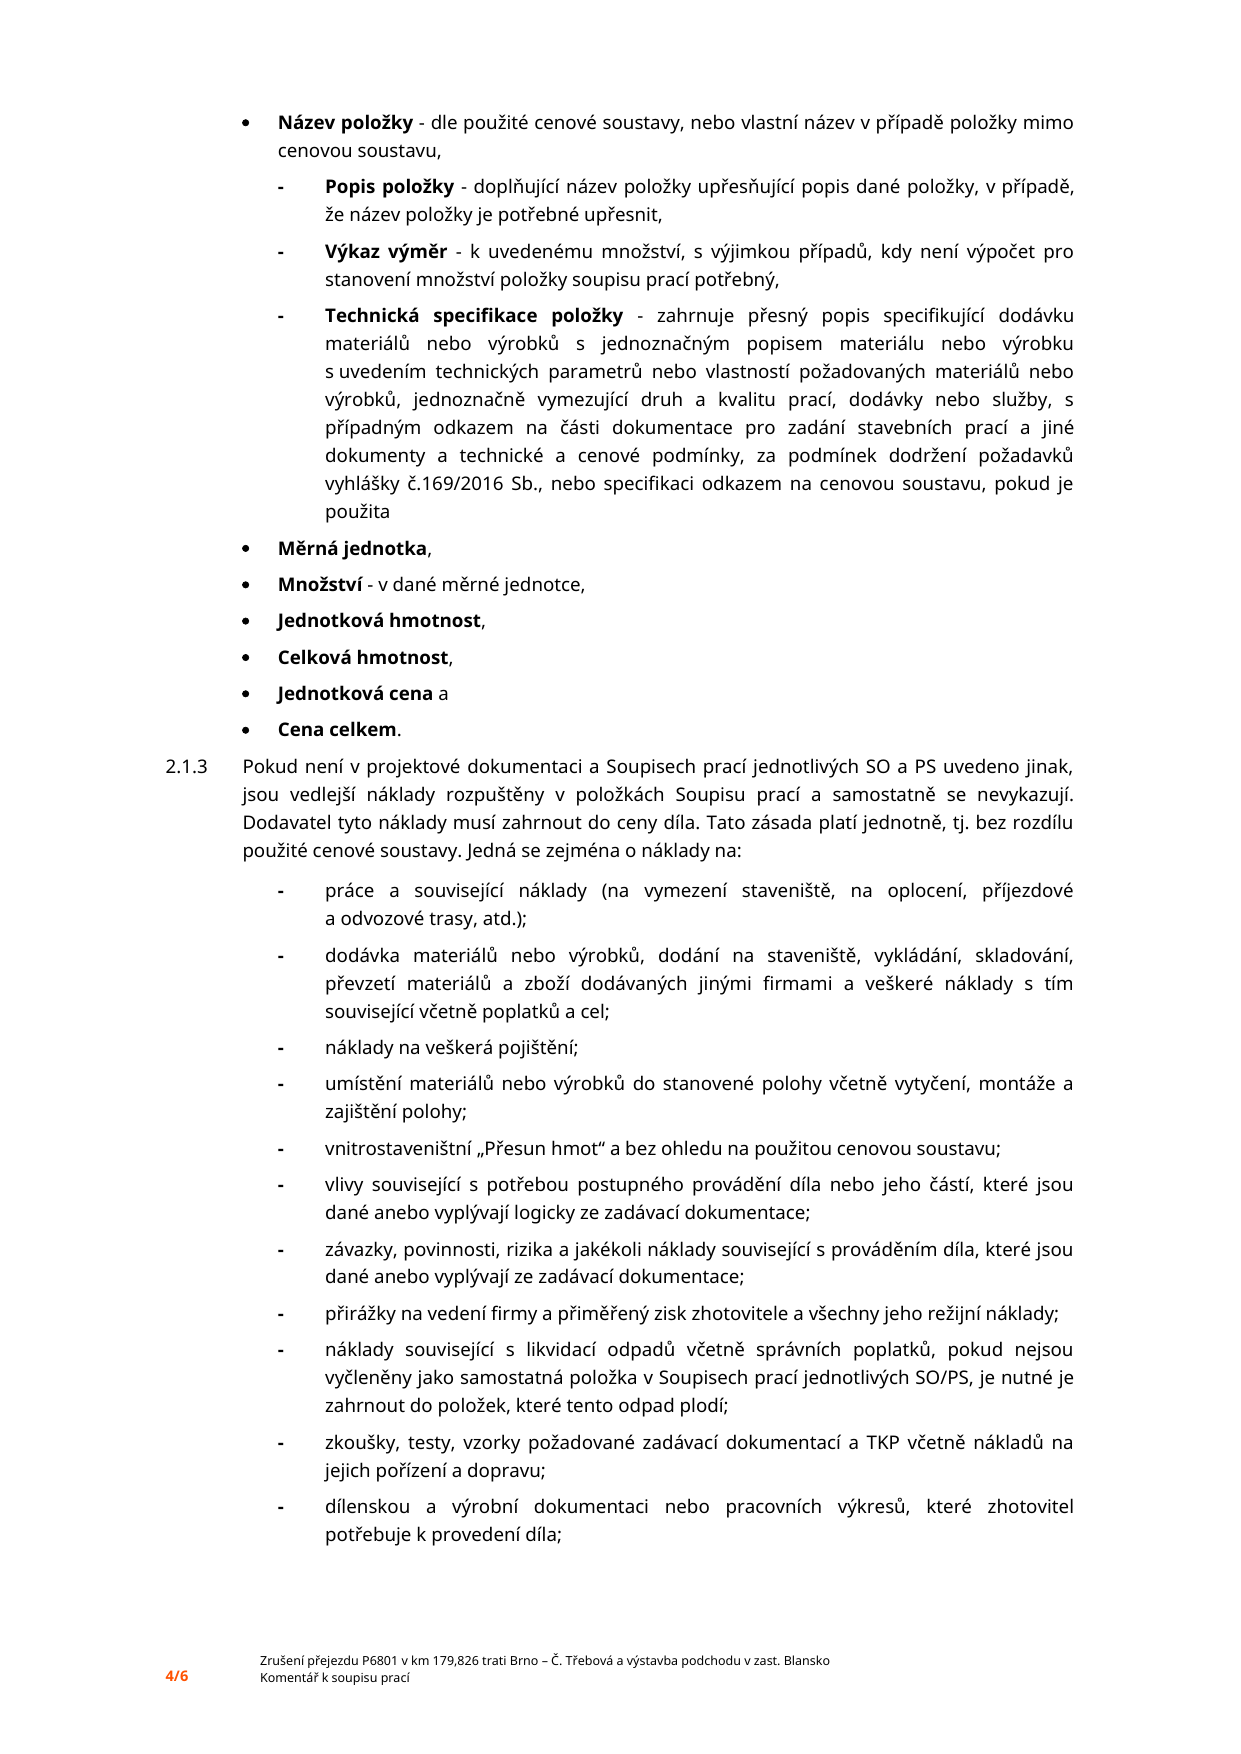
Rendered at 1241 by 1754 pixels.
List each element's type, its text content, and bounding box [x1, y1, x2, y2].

text práce a související náklady (na vymezení staveniště, na oplocení, příjezdové a odvozové trasy, atd.); [278, 878, 1075, 931]
text Technická specifikace položky - zahrnuje přesný popis specifikující dodávku materiálů nebo výrobků s jednoznačným popisem materiálu nebo výrobku s uvedením technických parametrů nebo vlastností požadovaných materiálů nebo výrobků, jednoznačně vymezující druh a kvalitu prací, dodávky nebo služby, s případným odkazem na části dokumentace pro zadání stavebních prací a jiné dokumenty a technické a cenové podmínky, za podmínek dodržení požadavků vyhlášky č.169/2016 Sb., nebo specifikaci odkazem na cenovou soustavu, pokud je použita [278, 302, 1075, 524]
text závazky, povinnosti, rizika a jakékoli náklady související s prováděním díla, které jsou dané anebo vyplývají ze zadávací dokumentace; [278, 1236, 1075, 1289]
text Množství - v dané měrné jednotce, [242, 571, 1075, 597]
text Popis položky - doplňující název položky upřesňující popis dané položky, v případě, že název položky je potřebné upřesnit, [278, 174, 1075, 227]
text přirážky na vedení firmy a přiměřený zisk zhotovitele a všechny jeho režijní náklady; [278, 1300, 1075, 1326]
text Výkaz výměr - k uvedenému množství, s výjimkou případů, kdy není výpočet pro stanovení množství položky soupisu prací potřebný, [278, 238, 1075, 292]
text vlivy související s potřebou postupného provádění díla nebo jeho částí, které jsou dané anebo vyplývají logicky ze zadávací dokumentace; [278, 1171, 1075, 1225]
text vnitrostaveništní „Přesun hmot“ a bez ohledu na použitou cenovou soustavu; [278, 1135, 1075, 1161]
text náklady na veškerá pojištění; [278, 1034, 1075, 1060]
text Cena celkem. [242, 717, 1075, 742]
text dodávka materiálů nebo výrobků, dodání na staveniště, vykládání, skladování, převzetí materiálů a zboží dodávaných jinými firmami a veškeré náklady s tím související včetně poplatků a cel; [278, 942, 1075, 1023]
text Jednotková cena a [242, 680, 1075, 706]
text Název položky - dle použité cenové soustavy, nebo vlastní název v případě položky mimo cenovou soustavu, [242, 109, 1075, 163]
text Měrná jednotka, [242, 535, 1075, 560]
text Pokud není v projektové dokumentaci a Soupisech prací jednotlivých SO a PS uvedeno jinak, jsou vedlejší náklady rozpuštěny v položkách Soupisu prací a samostatně se nevykazují. Dodavatel tyto náklady musí zahrnout do ceny díla. Tato zásada platí jednotně, tj. bez rozdílu použité cenové soustavy. Jedná se zejména o náklady na: [165, 753, 1075, 863]
text Jednotková hmotnost, [242, 608, 1075, 633]
text dílenskou a výrobní dokumentaci nebo pracovních výkresů, které zhotovitel potřebuje k provedení díla; [278, 1493, 1075, 1547]
text zkoušky, testy, vzorky požadované zadávací dokumentací a TKP včetně nákladů na jejich pořízení a dopravu; [278, 1429, 1075, 1482]
text náklady související s likvidací odpadů včetně správních poplatků, pokud nejsou vyčleněny jako samostatná položka v Soupisech prací jednotlivých SO/PS, je nutné je zahrnout do položek, které tento odpad plodí; [278, 1337, 1075, 1418]
text Celková hmotnost, [242, 644, 1075, 669]
text umístění materiálů nebo výrobků do stanovené polohy včetně vytyčení, montáže a zajištění polohy; [278, 1071, 1075, 1124]
